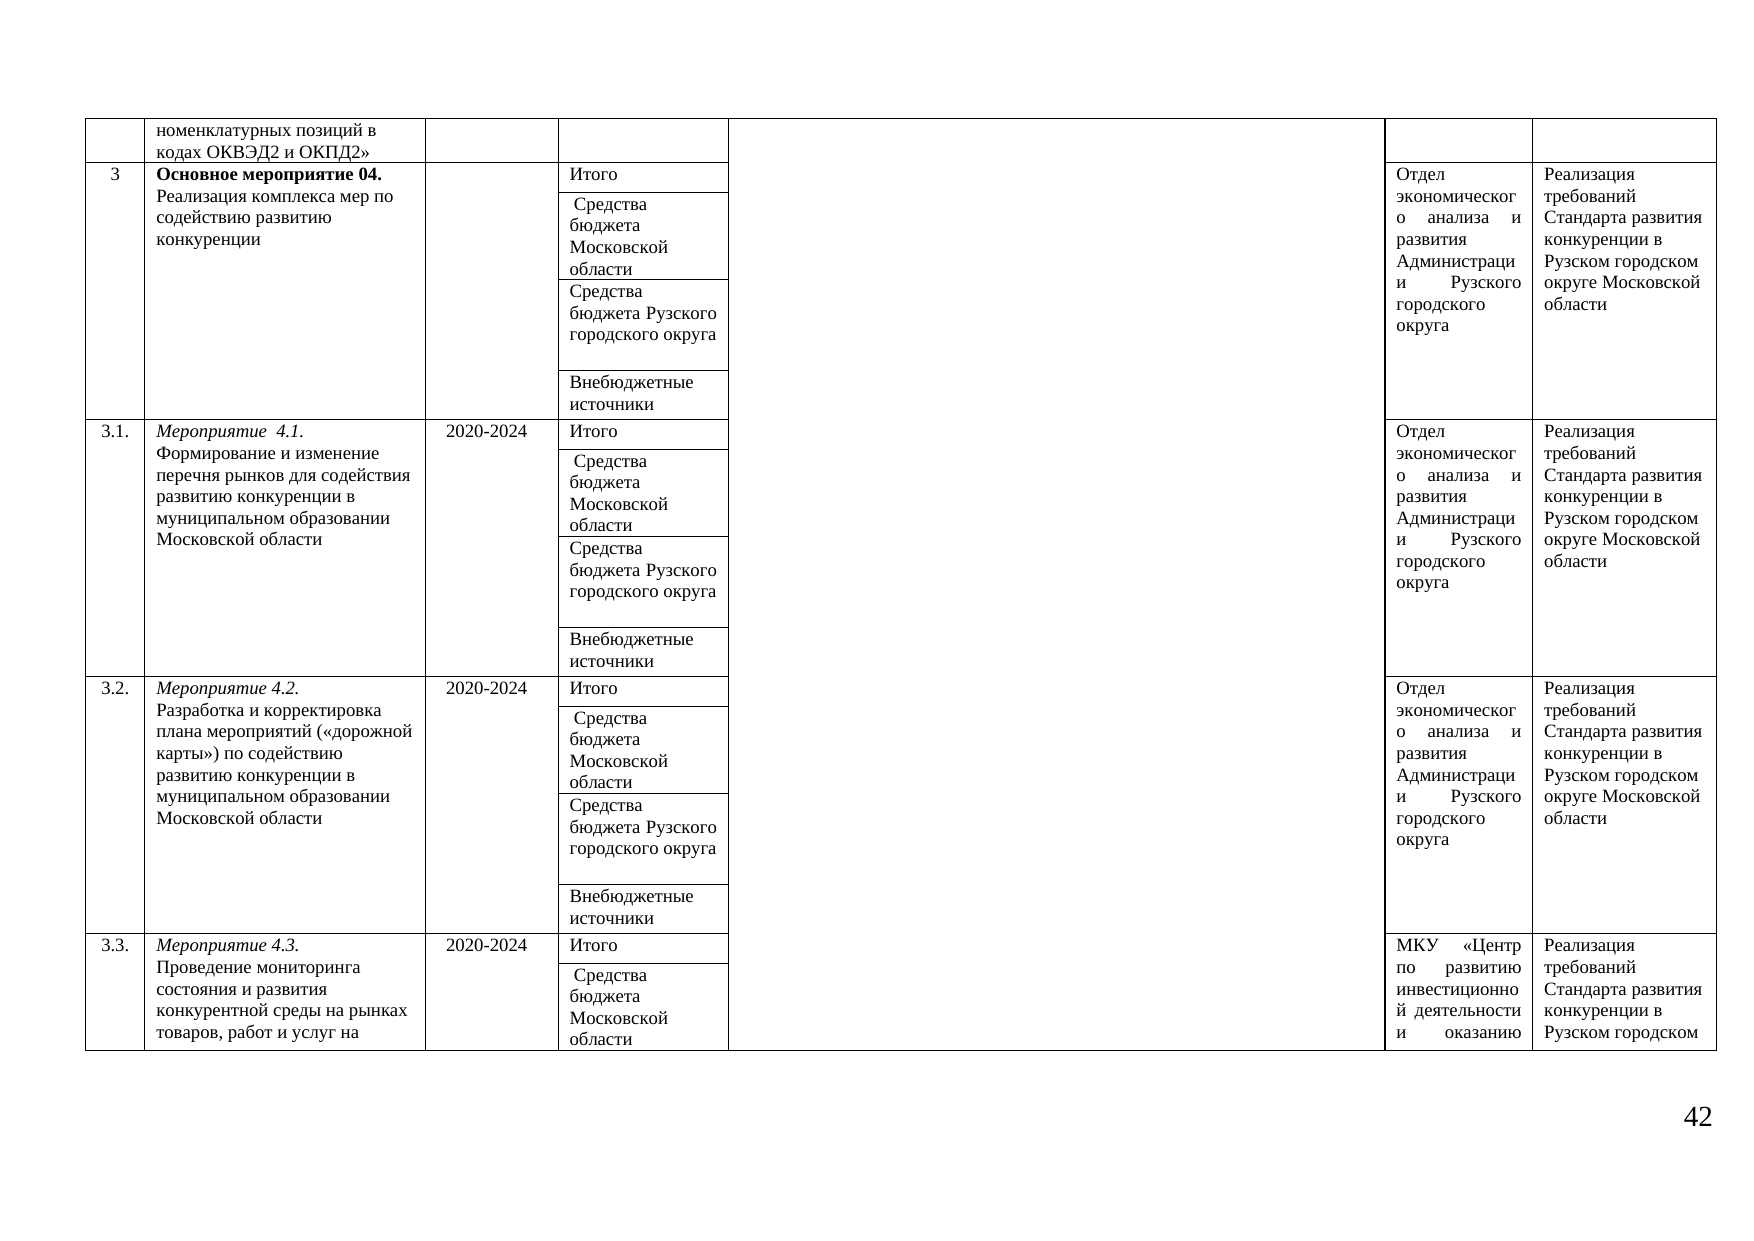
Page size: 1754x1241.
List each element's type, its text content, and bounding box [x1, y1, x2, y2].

table_cell Реализация требований Стандарта развития конкуренции в Рузском городском округе Московской области [1533, 420, 1716, 676]
table_cell Средства бюджета Московской области [559, 193, 728, 279]
table_cell Мероприятие 4.3. Проведение мониторинга состояния и развития конкурентной среды на рынках товаров, работ и услуг на территории муниципального образования Московской области и анализ его результатов [145, 934, 425, 1050]
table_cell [559, 119, 728, 162]
table_cell 2020-2024 [426, 420, 558, 676]
table_cell Отдел экономического анализа и развития Администрации Рузского городского округа [1386, 677, 1532, 933]
table_cell Итого [559, 677, 728, 706]
table_cell [426, 163, 558, 419]
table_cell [559, 280, 728, 370]
table_cell 3 [86, 163, 144, 419]
table_cell Мероприятие 4.2. Разработка и корректировка плана мероприятий («дорожной карты») по содействию развитию конкуренции в муниципальном образовании Московской области [145, 677, 425, 933]
table_cell Внебюджетные источники [559, 371, 728, 419]
table_cell 2020-2024 [426, 934, 558, 1050]
table_cell Внебюджетные источники [559, 628, 728, 676]
table_cell 3.3. [86, 934, 144, 1050]
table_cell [1533, 934, 1716, 1050]
table_cell Средства бюджета Московской области [559, 964, 728, 1050]
table_cell Внебюджетные источники [559, 885, 728, 933]
table_cell Основное мероприятие 04. Реализация комплекса мер по содействию развитию конкуренции [145, 163, 425, 419]
table_cell Реализация требований Стандарта развития конкуренции в Рузском городском округе Московской области [1533, 677, 1716, 933]
table_cell 3.1. [86, 420, 144, 676]
table_cell Отдел экономического анализа и развития Администрации Рузского городского округа [1386, 420, 1532, 676]
table_cell Итого [559, 163, 728, 192]
table_cell Итого [559, 420, 728, 449]
table_cell 2020-2024 [426, 677, 558, 933]
table_cell Средства бюджета Московской области [559, 450, 728, 536]
table_cell Средства бюджета Московской области [559, 707, 728, 793]
table_cell МКУ «Центр по развитию инвестиционной деятельности и оказанию поддержки субъектам МСП», Отдел экономического анализа и развития Администрации Рузского городского округа [1386, 934, 1532, 1050]
table_cell Отдел экономического анализа и развития Администрации Рузского городского округа [1386, 163, 1532, 419]
table_cell Мероприятие 4.1. Формирование и изменение перечня рынков для содействия развитию конкуренции в муниципальном образовании Московской области [145, 420, 425, 676]
table_cell 3.2. [86, 677, 144, 933]
table_cell Средства бюджета Рузского городского округа [559, 537, 728, 627]
table_cell Реализация требований Стандарта развития конкуренции в Рузском городском округе Московской области [1533, 163, 1716, 419]
table_cell Итого [559, 934, 728, 963]
table_cell Средства бюджета Рузского городского округа [559, 794, 728, 884]
